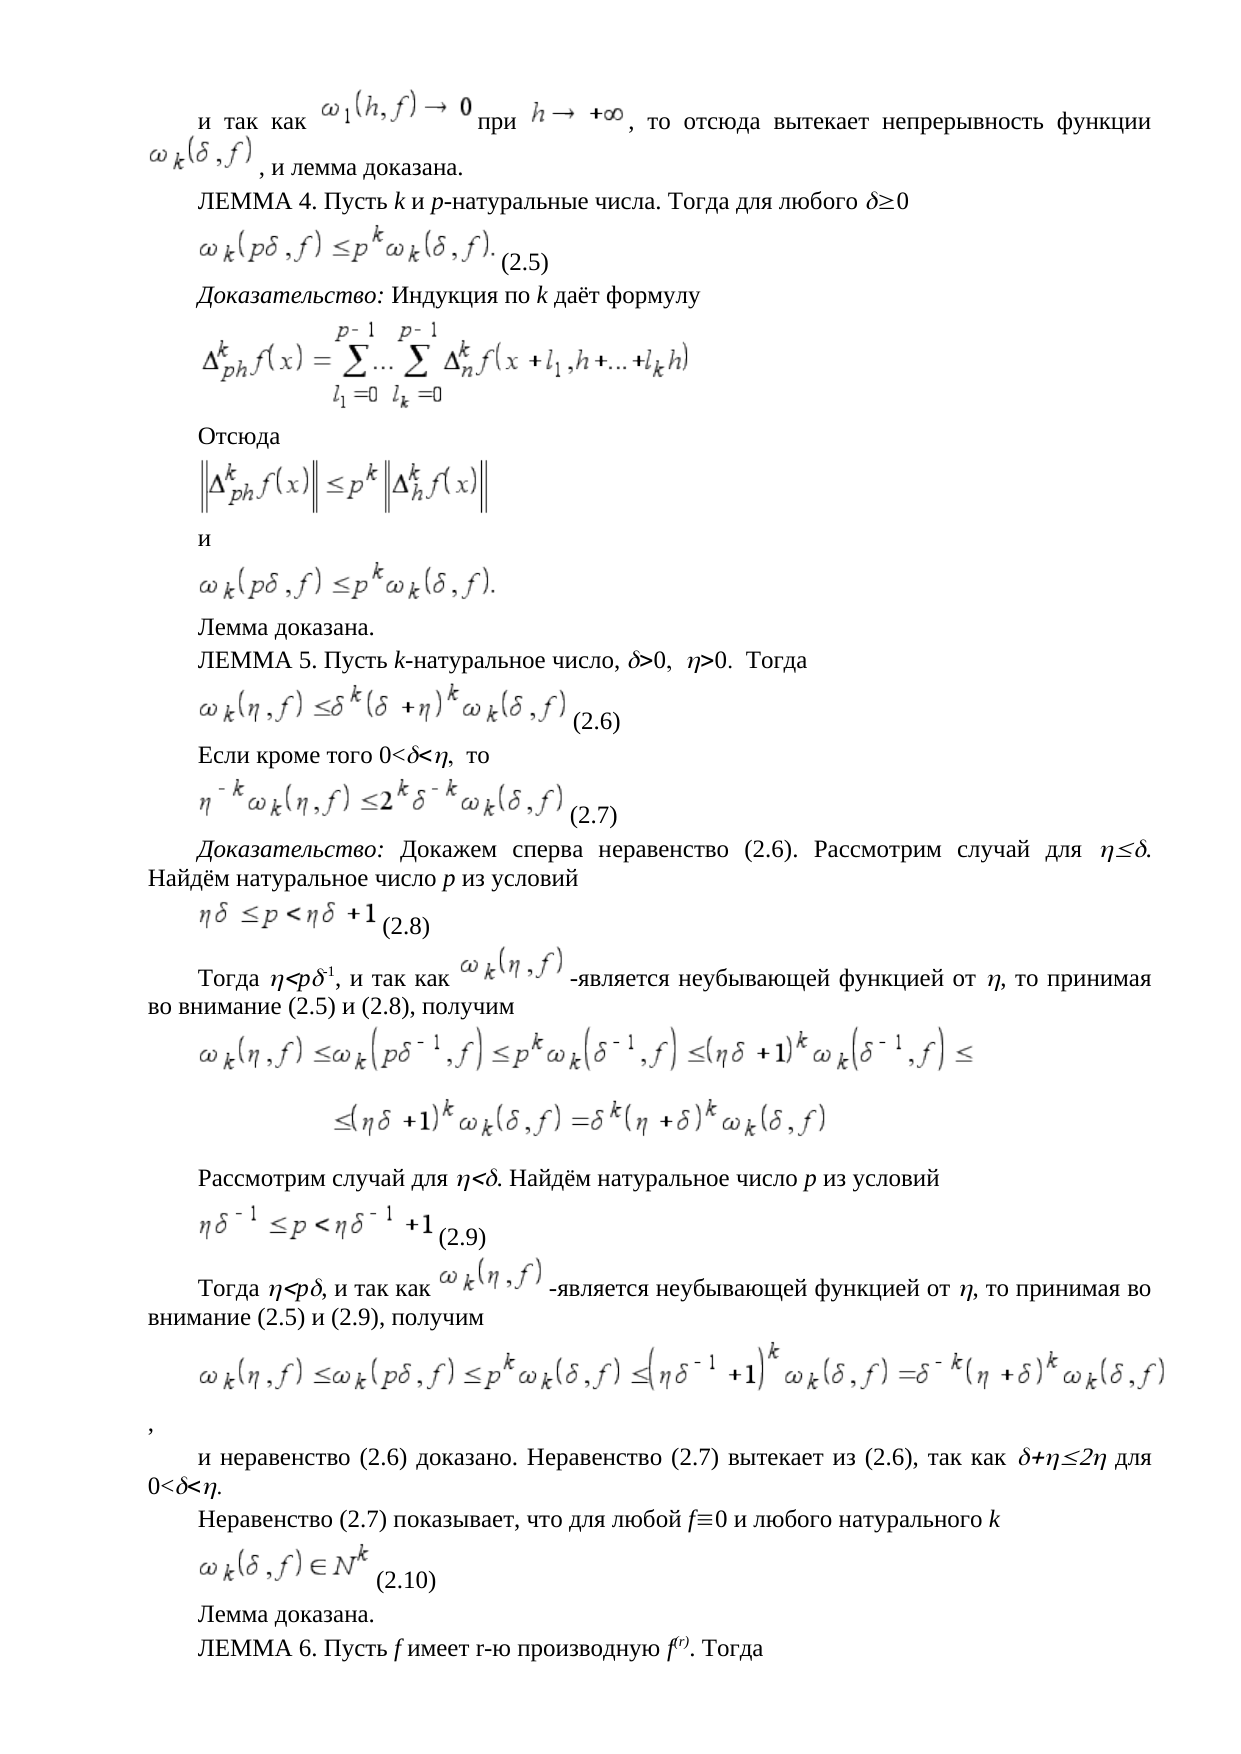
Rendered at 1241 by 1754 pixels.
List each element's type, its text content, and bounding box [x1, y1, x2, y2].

picture [197, 314, 697, 416]
text Если кроме того 0<то [148, 740, 1152, 769]
picture [197, 556, 501, 607]
text (2.9) [148, 1197, 1152, 1251]
picture [197, 1196, 439, 1246]
text Доказательство: Докажем сперва неравенство (2.6). Рассмотрим случай для . Найдём натуральное число p из условий [148, 834, 1152, 892]
picture [197, 896, 382, 935]
text (2.8) [148, 897, 1152, 940]
text Доказательство: Индукция по k даёт формулу [148, 280, 1152, 309]
picture [197, 1538, 376, 1589]
text Тогда p, и так как -является неубывающей функцией от , то принимая во внимание (2.5) и (2.9), получим [148, 1256, 1152, 1331]
text Тогда p-1, и так как -является неубывающей функцией от , то принимая во внимание (2.5) и (2.8), получим [148, 945, 1152, 1020]
picture [458, 945, 570, 986]
text и [148, 523, 1152, 551]
picture [529, 99, 628, 130]
text Лемма доказана. [148, 1599, 1152, 1628]
text и так как при , то отсюда вытекает непрерывность функции , и лемма доказана. [148, 88, 1152, 181]
text (2.10) [148, 1538, 1152, 1594]
picture [197, 773, 570, 824]
picture [147, 134, 259, 176]
text ЛЕММА 6. Пусть f имеет r-ю производную f(r). Тогда [148, 1633, 1152, 1662]
picture [197, 1336, 1172, 1408]
text ЛЕММА 4. Пусть k и p-натуральные числа. Тогда для любого [148, 186, 1152, 215]
text Неравенство (2.7) показывает, что для любой f0 и любого натурального k [148, 1504, 1152, 1533]
picture [197, 219, 501, 270]
picture [197, 454, 492, 518]
text Рассмотрим случай для . Найдём натуральное число p из условий [148, 1163, 1152, 1192]
picture [319, 88, 478, 130]
text ЛЕММА 5. Пусть k-натуральное число, Тогда [148, 646, 1152, 674]
text Лемма доказана. [148, 612, 1152, 640]
picture [197, 679, 573, 730]
text и неравенство (2.6) доказано. Неравенство (2.7) вытекает из (2.6), так как для 0< [148, 1442, 1152, 1499]
text Отсюда [148, 421, 1152, 450]
picture [437, 1256, 549, 1297]
picture [197, 1025, 975, 1158]
